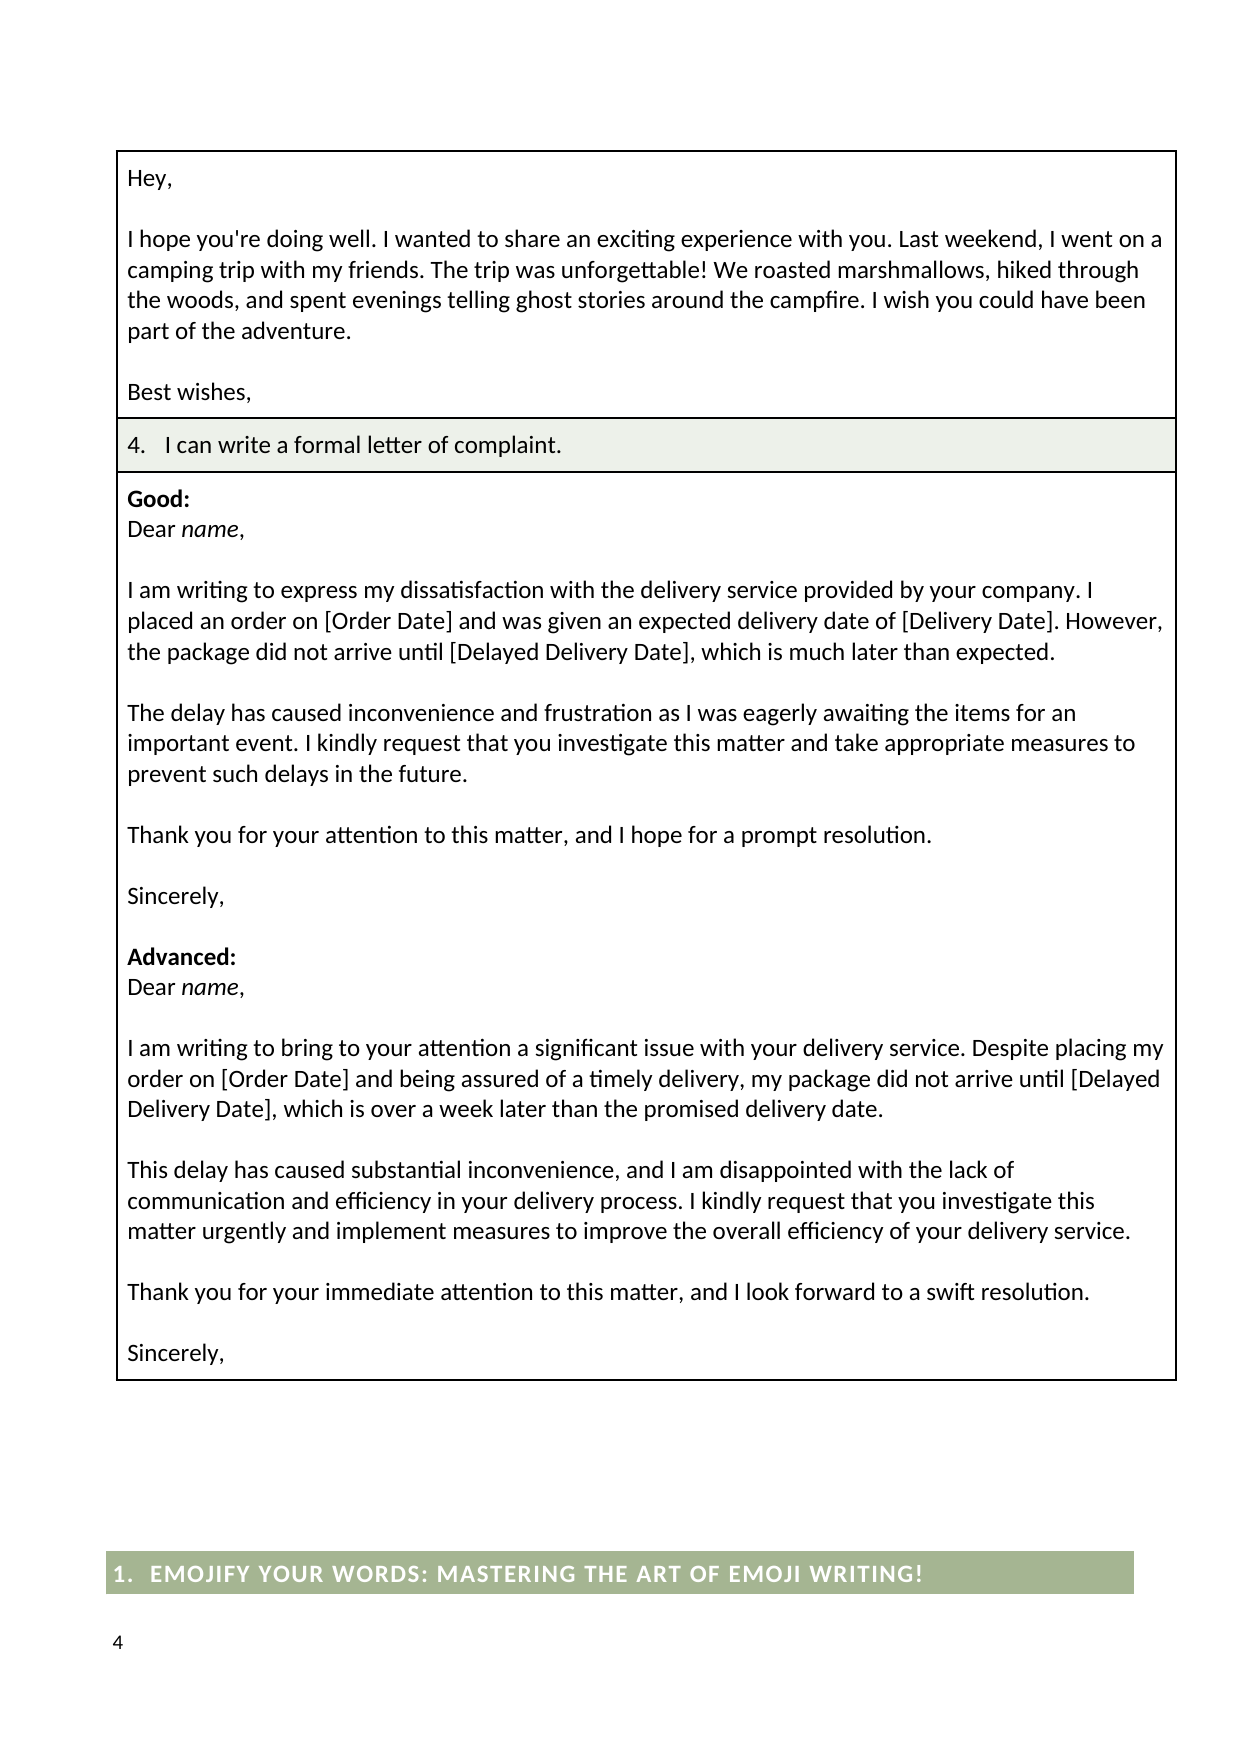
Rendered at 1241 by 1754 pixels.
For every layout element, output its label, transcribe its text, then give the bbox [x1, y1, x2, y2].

subtitle Emojify Your Words: Mastering the Art of Emoji Writing! [113, 1558, 1128, 1588]
table_cell I can write a formal letter of complaint. [118, 419, 1175, 471]
table_cell Good: Dear name, I am writing to express my dissatisfaction with the delivery service provided by your company. I placed an order on [Order Date] and was given an expected delivery date of [Delivery Date]. However, the package did not arrive until [Delayed Delivery Date], which is much later than expected. The delay has caused inconvenience and frustration as I was eagerly awaiting the items for an important event. I kindly request that you investigate this matter and take appropriate measures to prevent such delays in the future. Thank you for your attention to this matter, and I hope for a prompt resolution. Sincerely, Advanced: Dear name, I am writing to bring to your attention a significant issue with your delivery service. Despite placing my order on [Order Date] and being assured of a timely delivery, my package did not arrive until [Delayed Delivery Date], which is over a week later than the promised delivery date. This delay has caused substantial inconvenience, and I am disappointed with the lack of communication and efficiency in your delivery process. I kindly request that you investigate this matter urgently and implement measures to improve the overall efficiency of your delivery service. Thank you for your immediate attention to this matter, and I look forward to a swift resolution. Sincerely, [118, 473, 1175, 1378]
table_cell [118, 152, 1175, 417]
